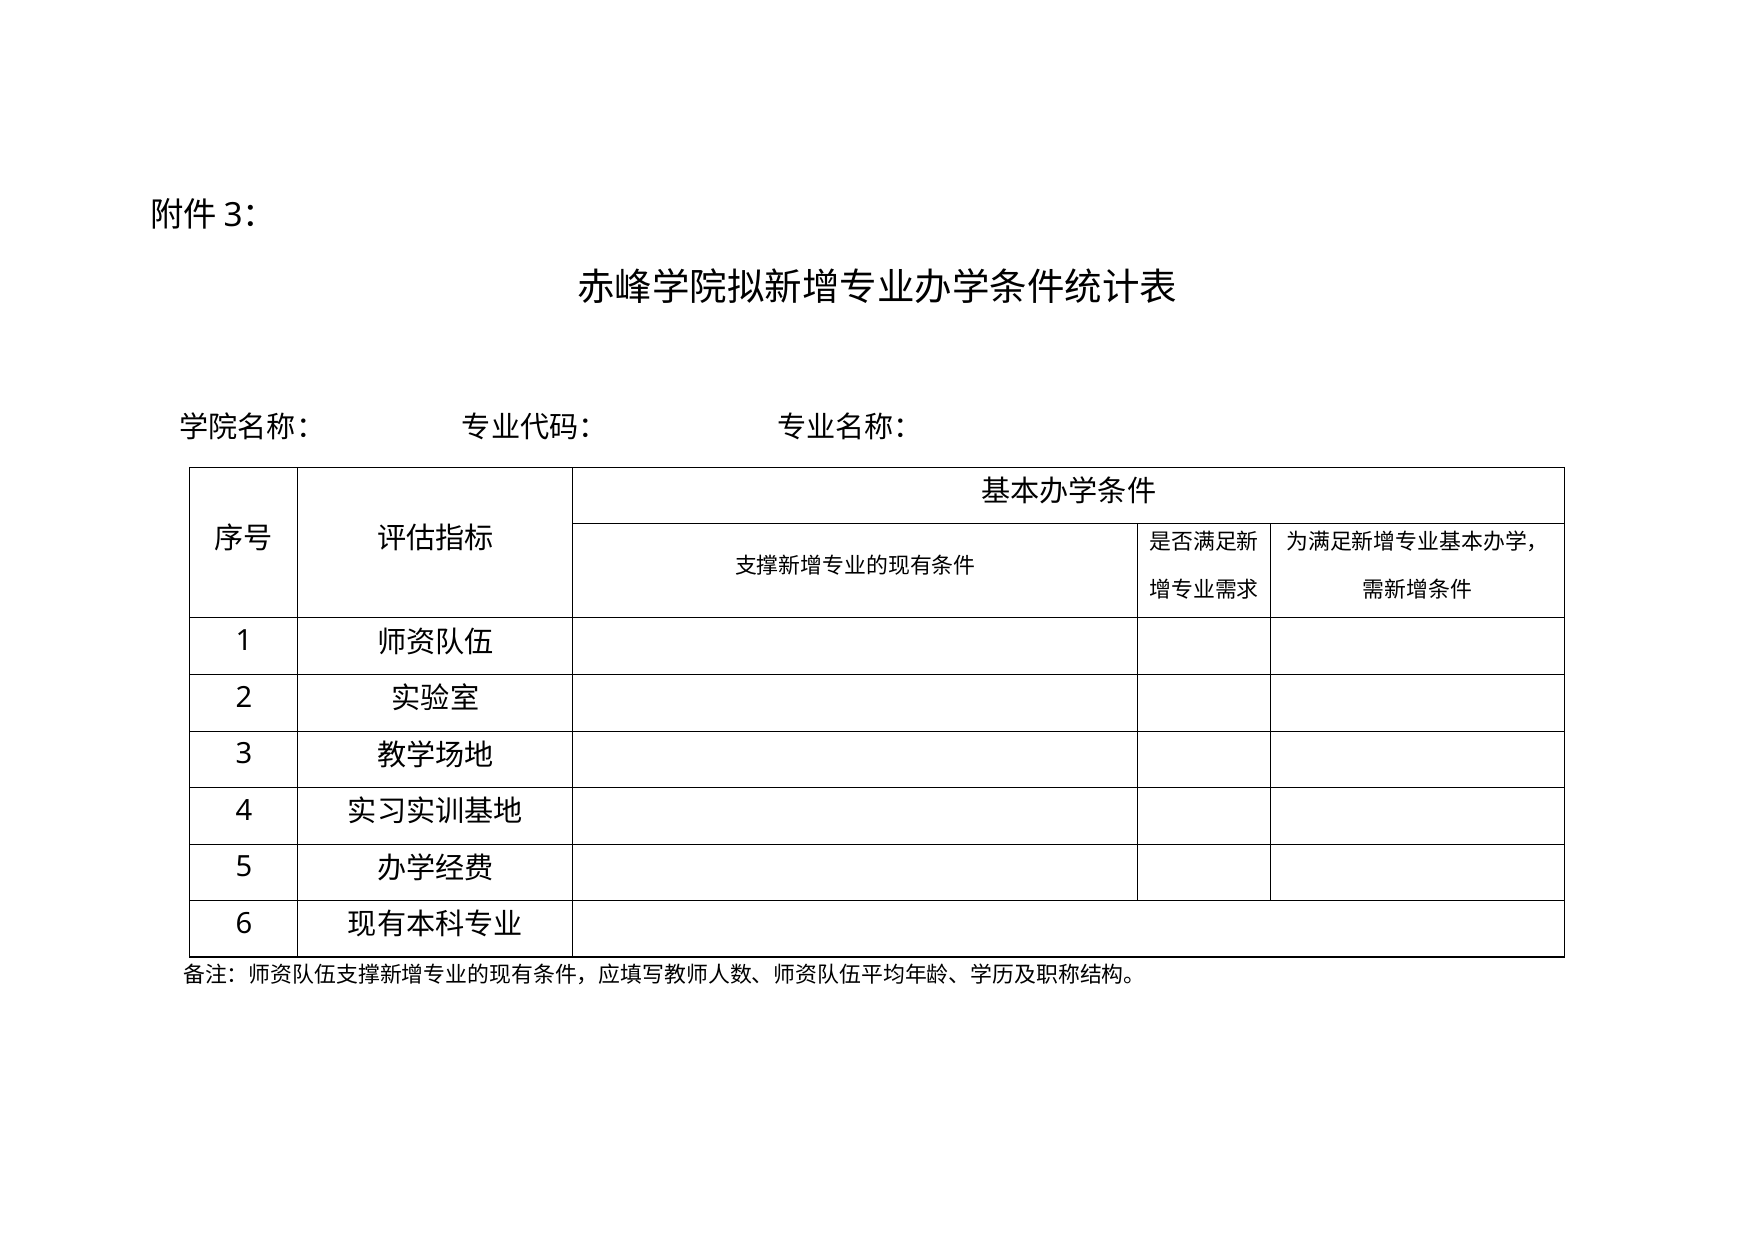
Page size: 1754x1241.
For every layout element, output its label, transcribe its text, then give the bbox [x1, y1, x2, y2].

table_cell 1 [190, 618, 297, 674]
table_cell 办学经费 [298, 845, 572, 900]
table_cell [573, 732, 1137, 787]
table_cell [1138, 788, 1270, 843]
table_cell [1271, 845, 1564, 900]
table_cell 为满足新增专业基本办学， 需新增条件 [1271, 524, 1564, 617]
table_cell 3 [190, 732, 297, 787]
table_cell [1271, 675, 1564, 731]
table_cell 支撑新增专业的现有条件 [573, 524, 1137, 617]
table_cell 5 [190, 845, 297, 900]
table_header 序号 [190, 468, 297, 617]
table_cell [573, 618, 1137, 674]
table_header 评估指标 [298, 468, 572, 617]
text 备注：师资队伍支撑新增专业的现有条件，应填写教师人数、师资队伍平均年龄、学历及职称结构。 [150, 957, 1604, 989]
table_cell 教学场地 [298, 732, 572, 787]
table_cell 实习实训基地 [298, 788, 572, 843]
table_cell [1138, 845, 1270, 900]
table_cell [573, 675, 1137, 731]
text 赤峰学院拟新增专业办学条件统计表 [150, 257, 1604, 311]
table_cell 是否满足新增专业需求 [1138, 524, 1270, 617]
table_cell [1271, 618, 1564, 674]
table_cell [573, 788, 1137, 843]
table_cell [1138, 675, 1270, 731]
table_cell 4 [190, 788, 297, 843]
text 学院名称： 专业代码： 专业名称： [150, 404, 1604, 446]
table_cell 实验室 [298, 675, 572, 731]
table_cell 师资队伍 [298, 618, 572, 674]
text 附件3： [150, 187, 1604, 236]
table_cell [1138, 618, 1270, 674]
table_cell [573, 845, 1137, 900]
table_header 基本办学条件 [573, 468, 1564, 523]
table_cell [1138, 732, 1270, 787]
table_cell 现有本科专业 [298, 901, 572, 956]
table_cell [1271, 732, 1564, 787]
table_cell 2 [190, 675, 297, 731]
table_cell [1271, 788, 1564, 843]
table_cell 6 [190, 901, 297, 956]
table_cell [573, 901, 1564, 956]
